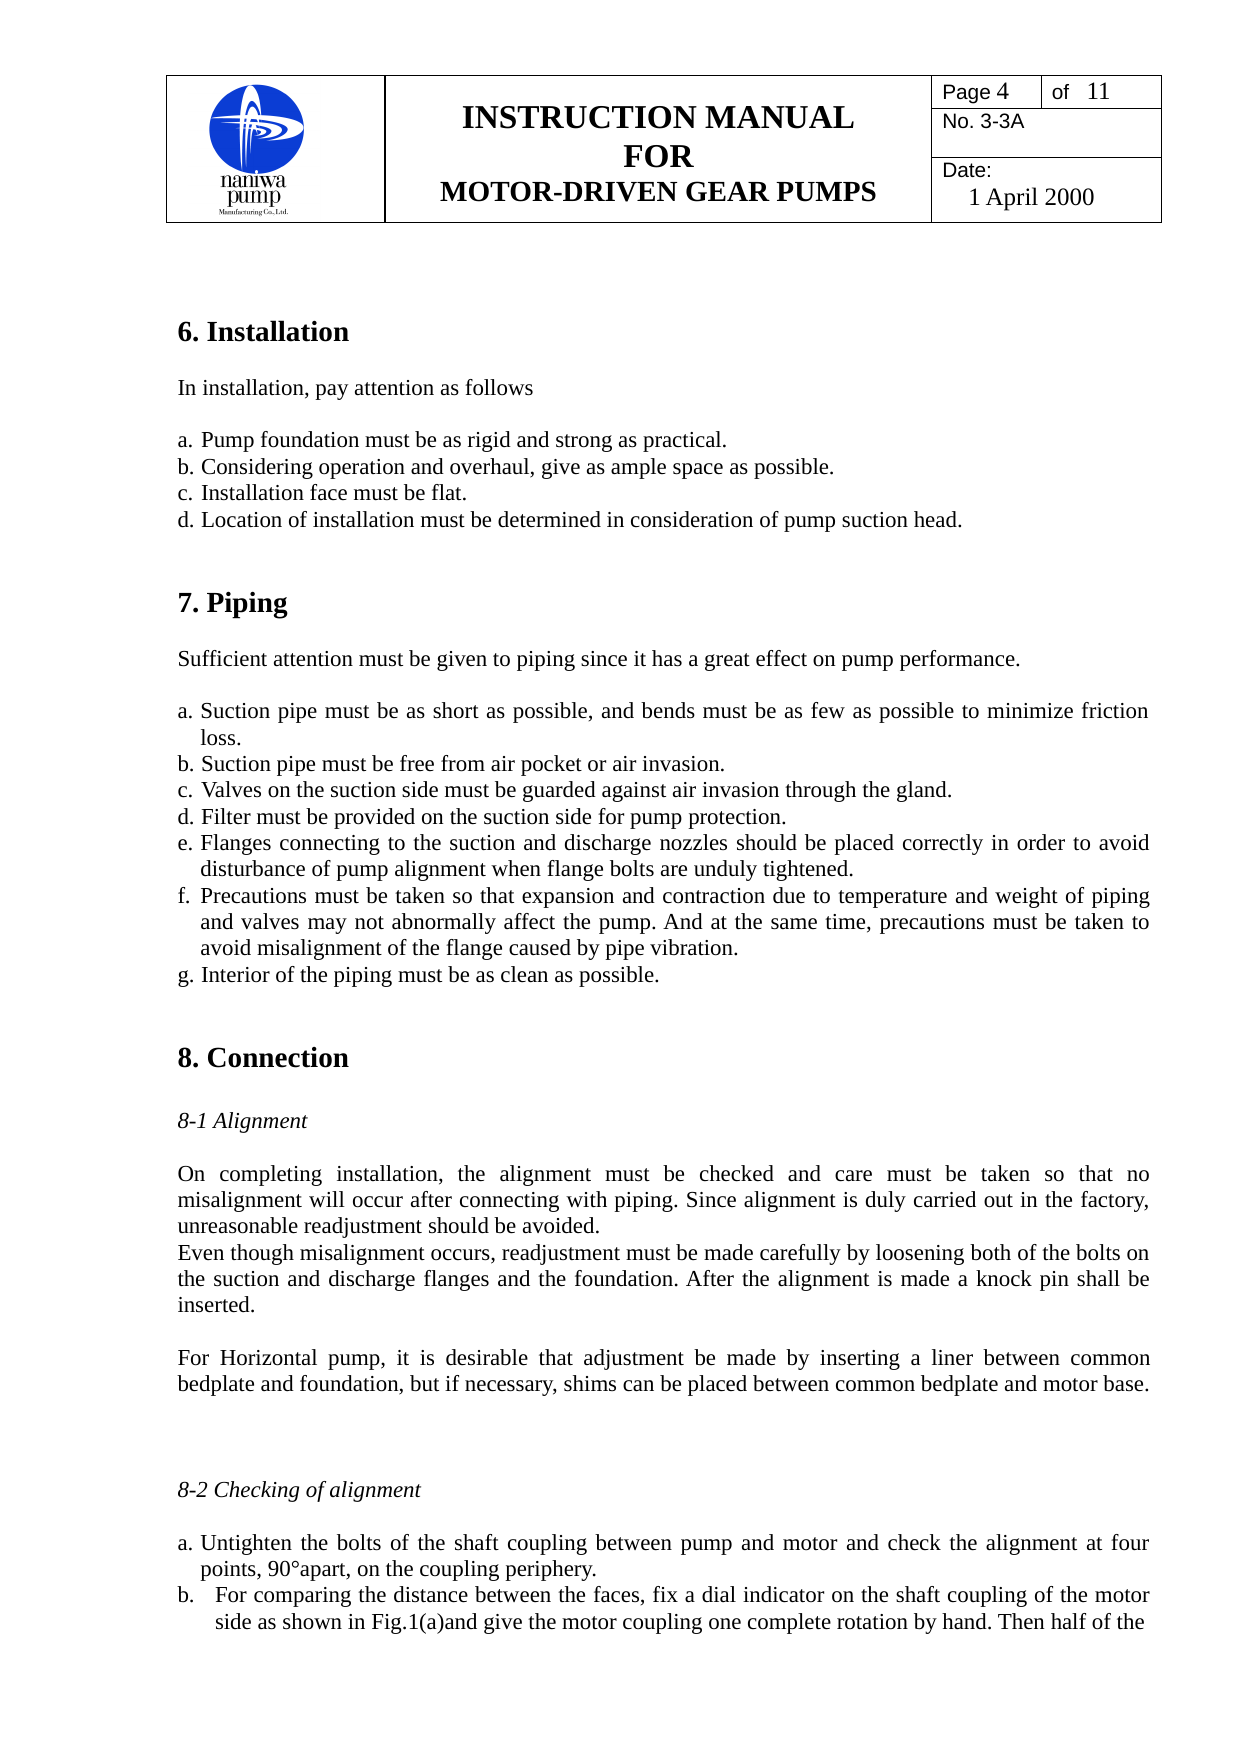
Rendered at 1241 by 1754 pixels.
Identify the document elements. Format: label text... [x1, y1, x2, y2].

text f. Precautions must be taken so that expansion and contraction due to temperature and weight of piping and valves may not abnormally affect the pump. And at the same time, precautions must be taken to avoid misalignment of the flange caused by pipe vibration. [177, 882, 1152, 961]
text c. Installation face must be flat. [177, 479, 1152, 506]
text a. Pump foundation must be as rigid and strong as practical. [177, 427, 1152, 453]
text b. Suction pipe must be free from air pocket or air invasion. [177, 750, 1152, 776]
list For comparing the distance between the faces, fix a dial indicator on the shaft coupling of the motor side as shown in Fig.1(a)and give the motor coupling one complete rotation by hand. Then half of the [177, 1581, 1152, 1634]
text b. Considering operation and overhaul, give as ample space as possible. [177, 453, 1152, 479]
text On completing installation, the alignment must be checked and care must be taken so that no misalignment will occur after connecting with piping. Since alignment is duly carried out in the factory, unreasonable readjustment should be avoided. [177, 1160, 1152, 1239]
text In installation, pay attention as follows [177, 374, 1152, 400]
text Sufficient attention must be given to piping since it has a great effect on pump performance. [177, 644, 1152, 671]
picture [187, 76, 321, 222]
text e. Flanges connecting to the suction and discharge nozzles should be placed correctly in order to avoid disturbance of pump alignment when flange bolts are unduly tightened. [177, 829, 1152, 882]
text Even though misalignment occurs, readjustment must be made carefully by loosening both of the bolts on the suction and discharge flanges and the foundation. After the alignment is made a knock pin shall be inserted. [177, 1239, 1152, 1318]
text d. Filter must be provided on the suction side for pump protection. [177, 803, 1152, 829]
text c. Valves on the suction side must be guarded against air invasion through the gland. [177, 776, 1152, 803]
text g. Interior of the piping must be as clean as possible. [177, 961, 1152, 987]
text 8. Connection [177, 1040, 1152, 1073]
text 8-2 Checking of alignment [177, 1476, 1152, 1502]
text d. Location of installation must be determined in consideration of pump suction head. [177, 506, 1152, 532]
text 8-1 Alignment [177, 1107, 1152, 1133]
text For Horizontal pump, it is desirable that adjustment be made by inserting a liner between common bedplate and foundation, but if necessary, shims can be placed between common bedplate and motor base. [177, 1344, 1152, 1397]
text 7. Piping [177, 585, 1152, 618]
text a. Suction pipe must be as short as possible, and bends must be as few as possible to minimize friction loss. [177, 697, 1152, 750]
text 6. Installation [177, 314, 1152, 347]
text a. Untighten the bolts of the shaft coupling between pump and motor and check the alignment at four points, 90°apart, on the coupling periphery. [177, 1529, 1152, 1581]
